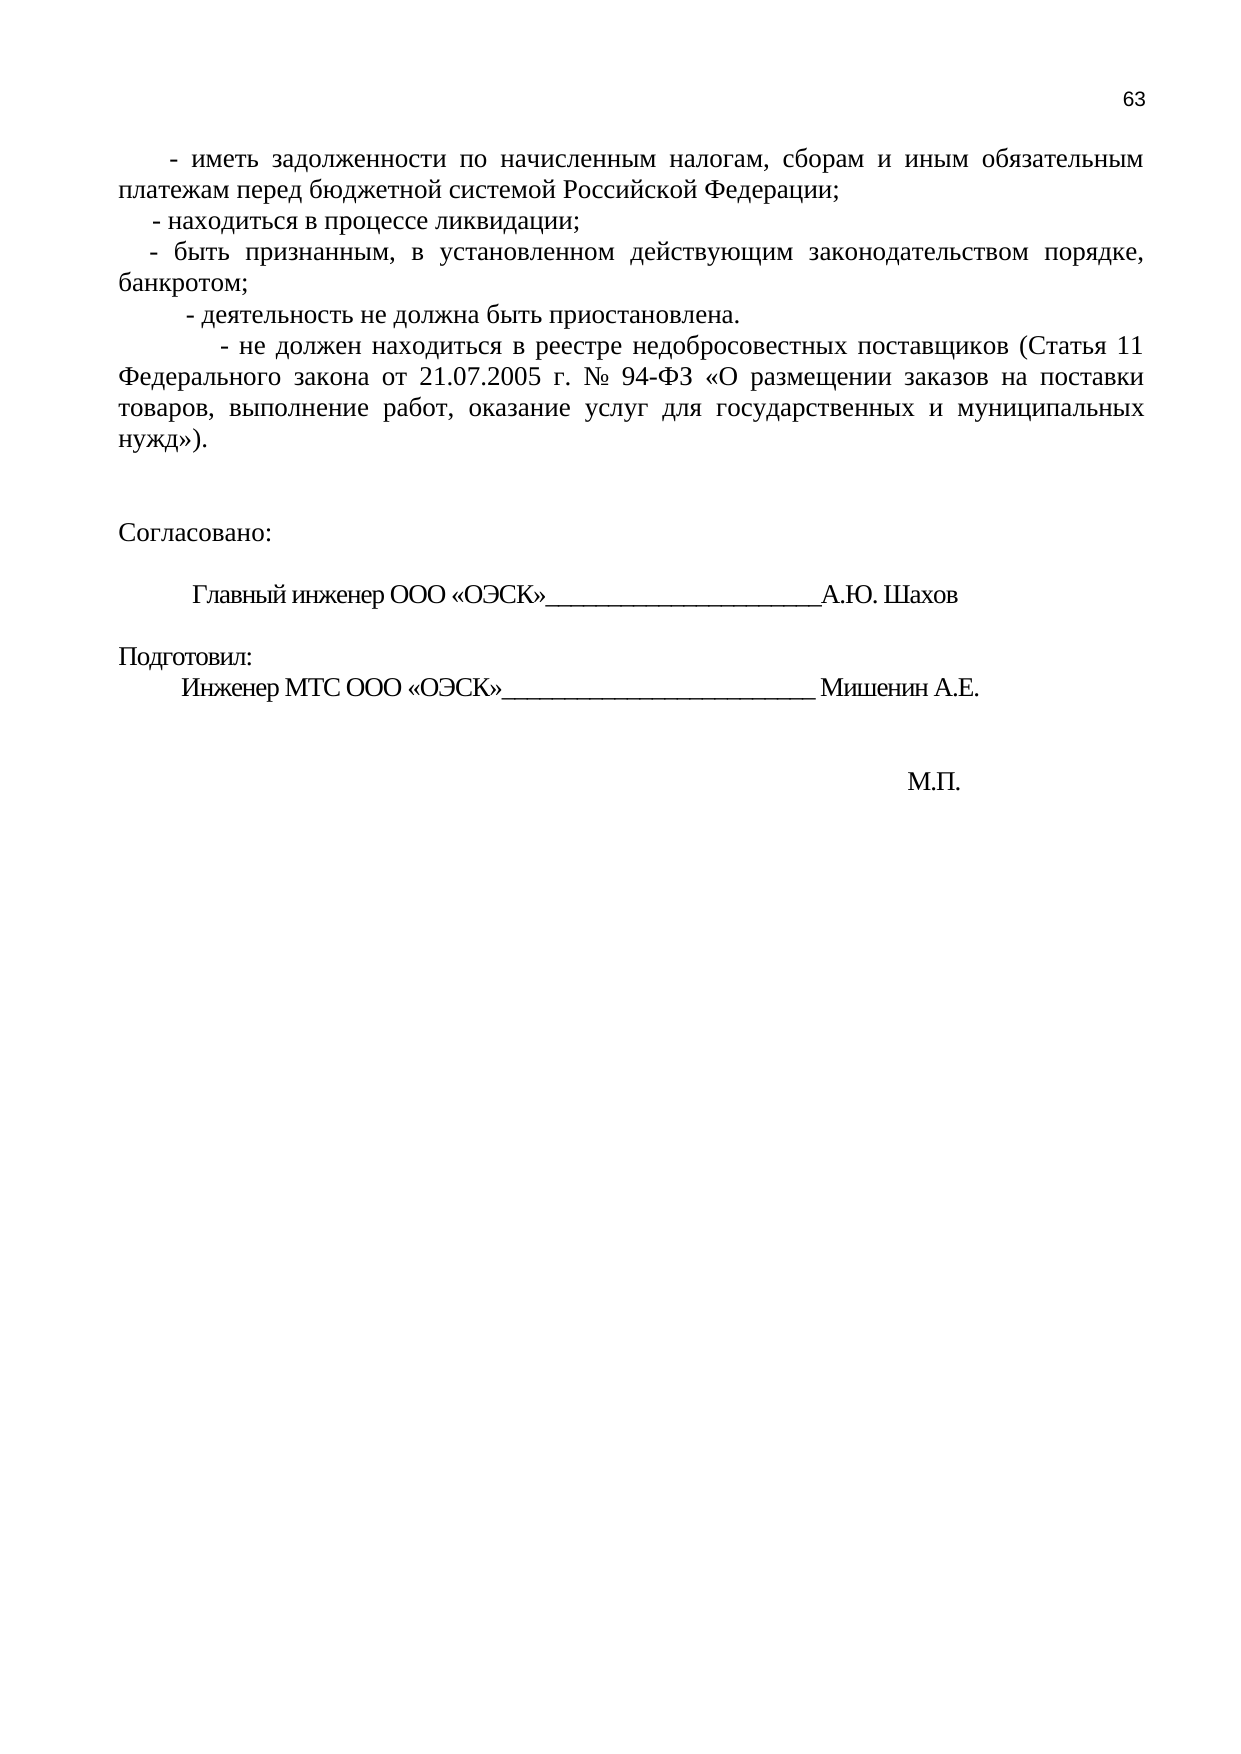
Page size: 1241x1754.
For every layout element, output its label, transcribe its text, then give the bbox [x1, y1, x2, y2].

text - быть признанным, в установленном действующим законодательством порядке, банкротом; [118, 235, 1146, 298]
text - не должен находиться в реестре недобросовестных поставщиков (Статья 11 Федерального закона от 21.07.2005 г. № 94-ФЗ «О размещении заказов на поставки товаров, выполнение работ, оказание услуг для государственных и муниципальных нужд»). [118, 329, 1146, 453]
text - находиться в процессе ликвидации; [118, 204, 1146, 235]
text Инженер МТС ООО «ОЭСК»_________________________ Мишенин А.Е. [118, 671, 1146, 703]
text - иметь задолженности по начисленным налогам, сборам и иным обязательным платежам перед бюджетной системой Российской Федерации; [118, 142, 1146, 204]
text - деятельность не должна быть приостановлена. [118, 298, 1146, 329]
text Согласовано: [118, 516, 1146, 547]
text М.П. [118, 765, 1146, 796]
text Главный инженер ООО «ОЭСК»______________________А.Ю. Шахов [118, 578, 1146, 609]
text Подготовил: [118, 640, 1146, 671]
